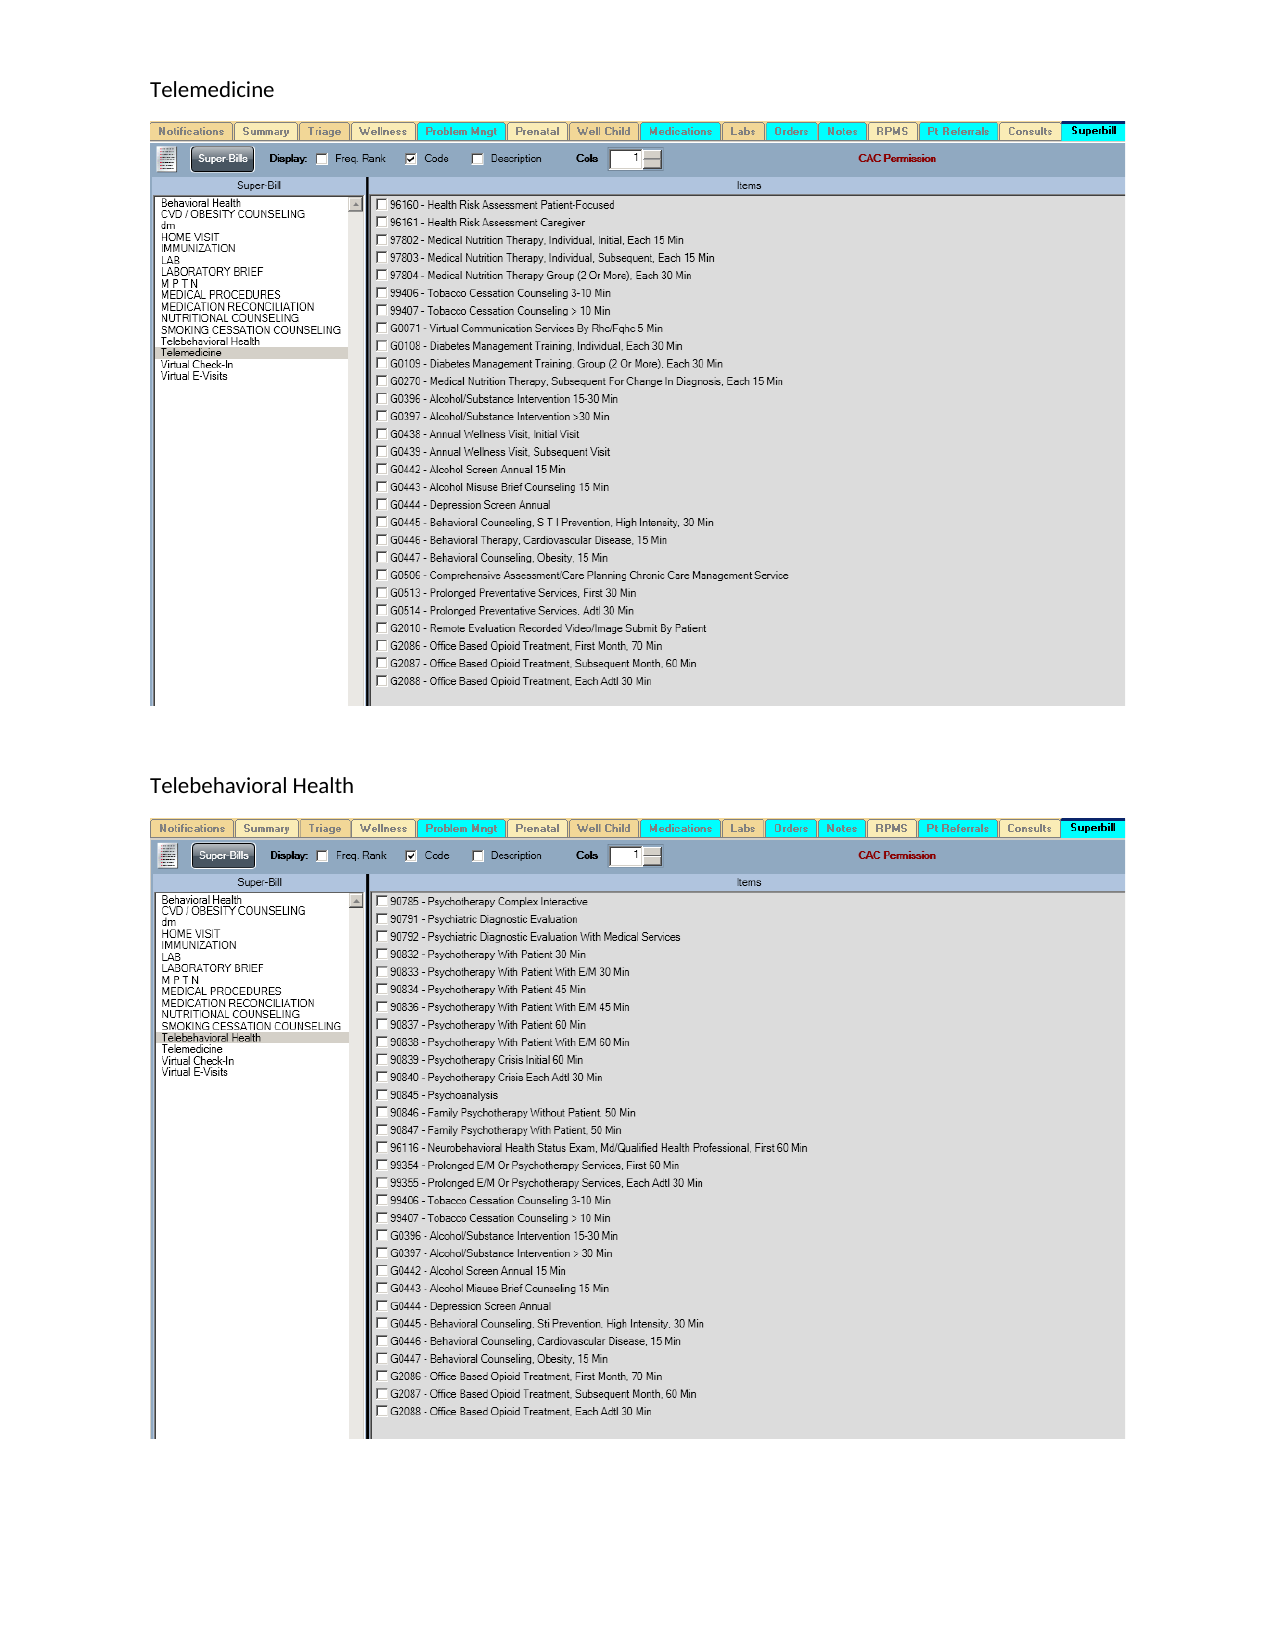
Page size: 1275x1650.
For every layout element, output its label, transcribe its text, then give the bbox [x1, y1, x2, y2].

picture [150, 121, 1125, 706]
text Telemedicine [150, 75, 1125, 103]
text Telebehavioral Health [150, 771, 1125, 799]
picture [150, 818, 1125, 1439]
